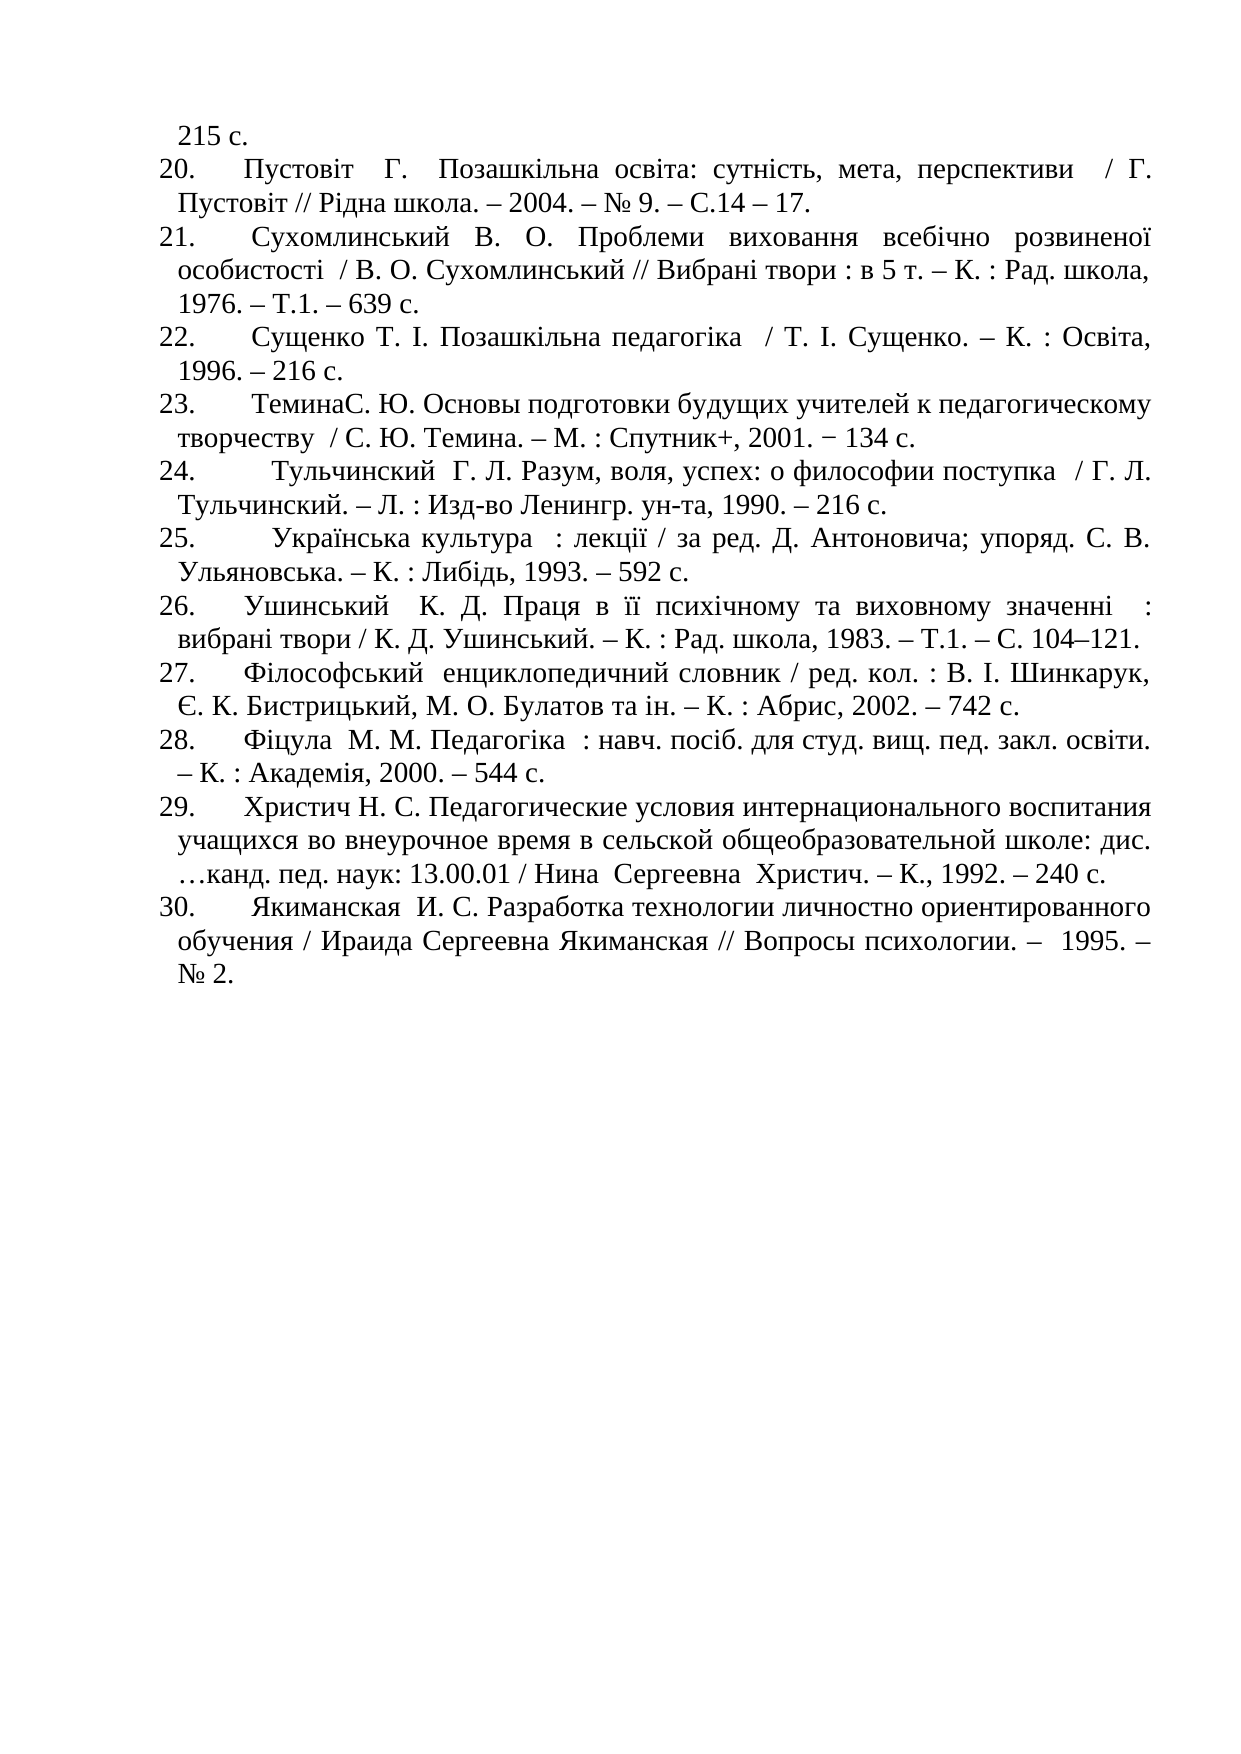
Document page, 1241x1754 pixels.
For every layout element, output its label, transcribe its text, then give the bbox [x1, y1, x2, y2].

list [177, 118, 1152, 152]
list Фіцула М. М. Педагогіка : навч. посіб. для студ. вищ. пед. закл. освіти. – К. : Академія, 2000. – 544 с. [177, 722, 1152, 789]
list Сущенко Т. І. Позашкільна педагогіка / Т. І. Сущенко. – К. : Освіта, 1996. – 216 с. [177, 319, 1152, 386]
list Філософський енциклопедичний словник / ред. кол. : В. І. Шинкарук, Є. К. Бистрицький, М. О. Булатов та ін. – К. : Абрис, 2002. – 742 с. [177, 655, 1152, 722]
list Сухомлинський В. О. Проблеми виховання всебічно розвиненої особистості / В. О. Сухомлинський // Вибрані твори : в 5 т. – К. : Рад. школа, 1976. – Т.1. – 639 с. [177, 219, 1152, 319]
list Тульчинский Г. Л. Разум, воля, успех: о философии поступка / Г. Л. Тульчинский. – Л. : Изд-во Ленингр. ун-та, 1990. – 216 с. [177, 453, 1152, 521]
list ТеминаС. Ю. Основы подготовки будущих учителей к педагогическому творчеству / С. Ю. Темина. – М. : Спутник+, 2001. − 134 с. [177, 386, 1152, 453]
list Українська культура : лекції / за ред. Д. Антоновича; упоряд. С. В. Ульяновська. – К. : Либідь, 1993. – 592 с. [177, 521, 1152, 588]
list Ушинський К. Д. Праця в її психічному та виховному значенні : вибрані твори / К. Д. Ушинський. – К. : Рад. школа, 1983. – Т.1. – С. 104–121. [177, 588, 1152, 655]
list Пустовіт Г. Позашкільна освіта: сутність, мета, перспективи / Г. Пустовіт // Рідна школа. – 2004. – № 9. – С.14 – 17. [177, 152, 1152, 219]
list Христич Н. С. Педагогические условия интернационального воспитания учащихся во внеурочное время в сельской общеобразовательной школе: дис. …канд. пед. наук: 13.00.01 / Нина Сергеевна Христич. – К., 1992. – 240 с. [177, 789, 1152, 889]
list Якиманская И. С. Разработка технологии личностно ориентированного обучения / Ираида Сергеевна Якиманская // Вопросы психологии. – 1995. – № 2. [177, 889, 1152, 990]
